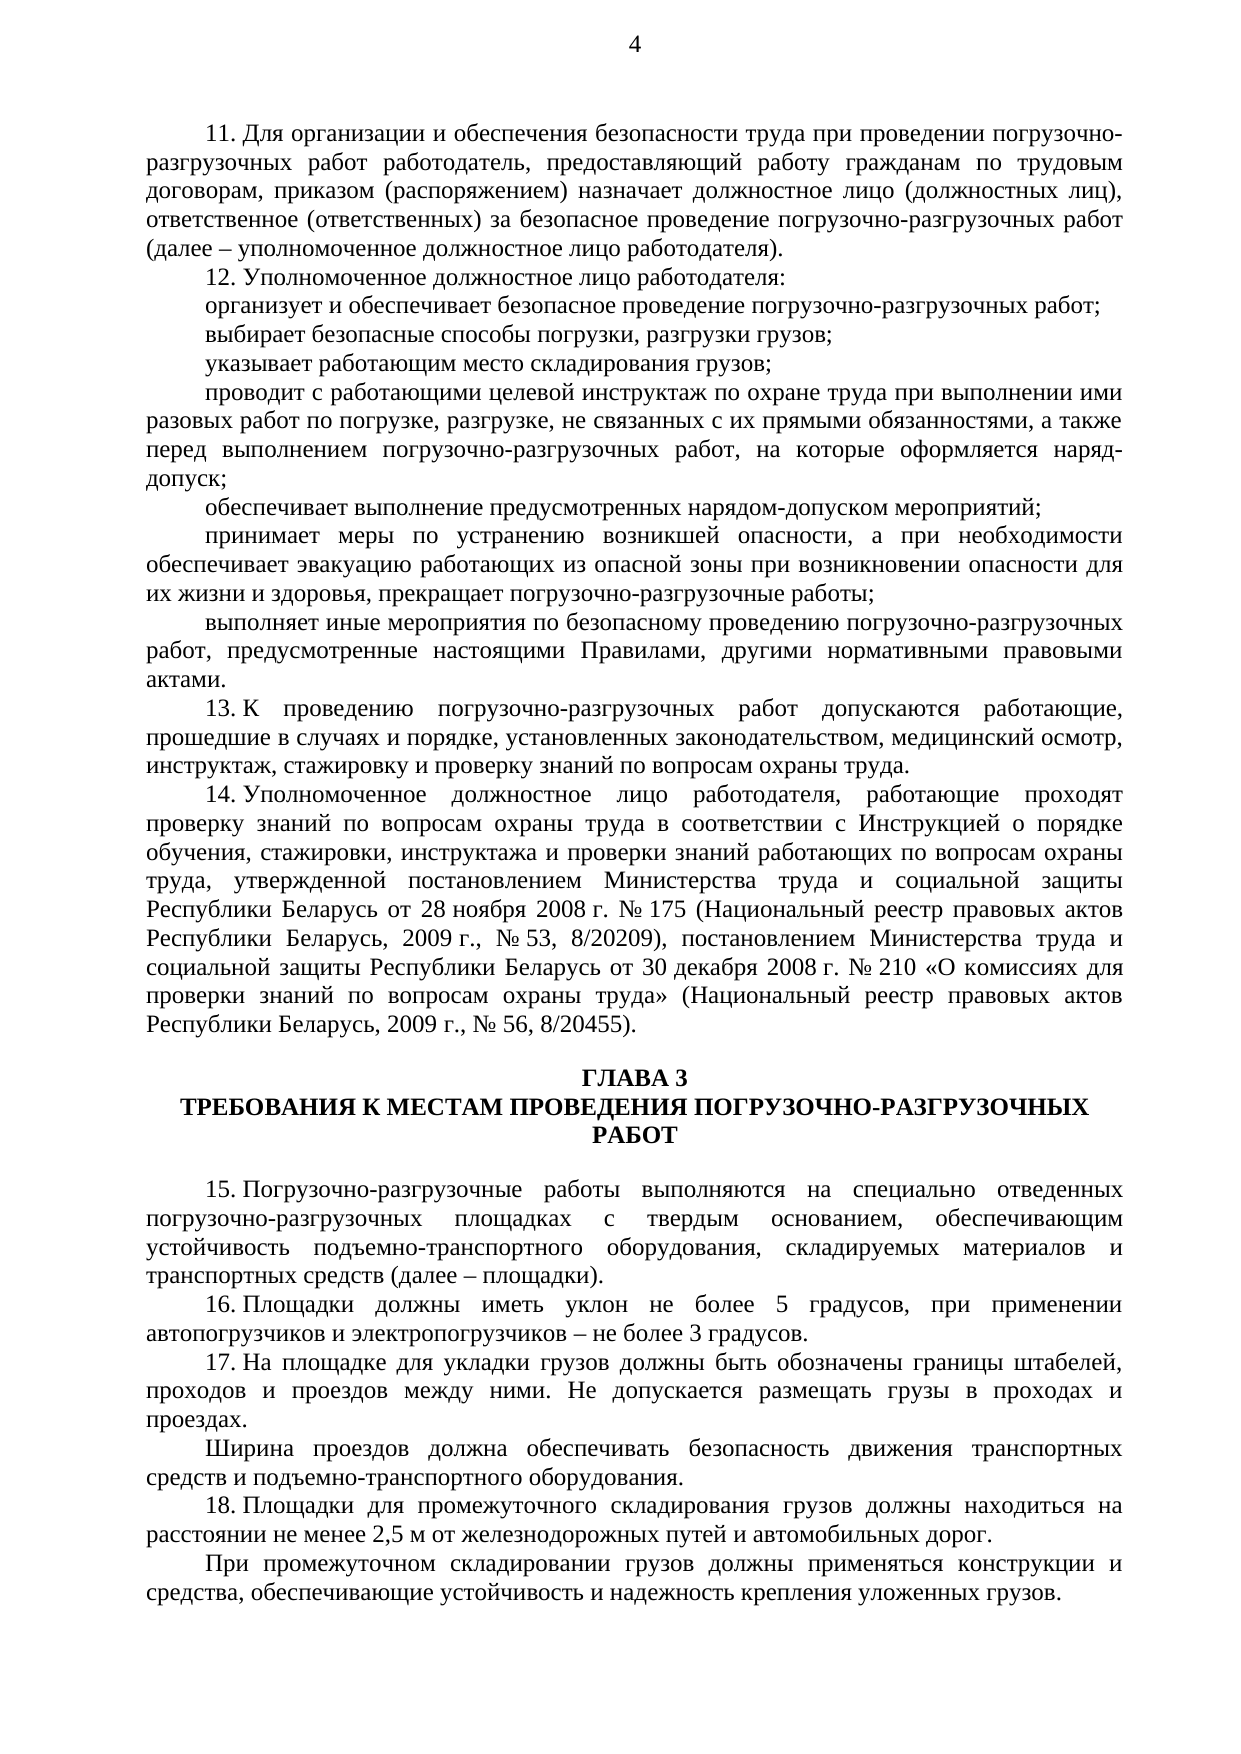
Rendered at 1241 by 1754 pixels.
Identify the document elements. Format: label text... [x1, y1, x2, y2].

text 12. Уполномоченное должностное лицо работодателя: [146, 262, 1123, 291]
text 11. Для организации и обеспечения безопасности труда при проведении погрузочно-разгрузочных работ работодатель, предоставляющий работу гражданам по трудовым договорам, приказом (распоряжением) назначает должностное лицо (должностных лиц), ответственное (ответственных) за безопасное проведение погрузочно-разгрузочных работ (далее – уполномоченное должностное лицо работодателя). [146, 118, 1123, 262]
text 13. К проведению погрузочно-разгрузочных работ допускаются работающие, прошедшие в случаях и порядке, установленных законодательством, медицинский осмотр, инструктаж, стажировку и проверку знаний по вопросам охраны труда. [146, 693, 1123, 779]
text ГЛАВА 3 ТРЕБОВАНИЯ К МЕСТАМ ПРОВЕДЕНИЯ ПОГРУЗОЧНО-РАЗГРУЗОЧНЫХ РАБОТ [146, 1063, 1123, 1149]
text выполняет иные мероприятия по безопасному проведению погрузочно-разгрузочных работ, предусмотренные настоящими Правилами, другими нормативными правовыми актами. [146, 607, 1123, 693]
text указывает работающим место складирования грузов; [146, 348, 1123, 377]
text 15. Погрузочно-разгрузочные работы выполняются на специально отведенных погрузочно-разгрузочных площадках с твердым основанием, обеспечивающим устойчивость подъемно-транспортного оборудования, складируемых материалов и транспортных средств (далее – площадки). [146, 1174, 1123, 1289]
text 16. Площадки должны иметь уклон не более 5 градусов, при применении автопогрузчиков и электропогрузчиков – не более 3 градусов. [146, 1289, 1123, 1347]
text выбирает безопасные способы погрузки, разгрузки грузов; [146, 319, 1123, 348]
text 14. Уполномоченное должностное лицо работодателя, работающие проходят проверку знаний по вопросам охраны труда в соответствии с Инструкцией о порядке обучения, стажировки, инструктажа и проверки знаний работающих по вопросам охраны труда, утвержденной постановлением Министерства труда и социальной защиты Республики Беларусь от 28 ноября 2008 г. № 175 (Национальный реестр правовых актов Республики Беларусь, 2009 г., № 53, 8/20209), постановлением Министерства труда и социальной защиты Республики Беларусь от 30 декабря 2008 г. № 210 «О комиссиях для проверки знаний по вопросам охраны труда» (Национальный реестр правовых актов Республики Беларусь, 2009 г., № 56, 8/20455). [146, 779, 1123, 1038]
text принимает меры по устранению возникшей опасности, а при необходимости обеспечивает эвакуацию работающих из опасной зоны при возникновении опасности для их жизни и здоровья, прекращает погрузочно-разгрузочные работы; [146, 521, 1123, 607]
text 17. На площадке для укладки грузов должны быть обозначены границы штабелей, проходов и проездов между ними. Не допускается размещать грузы в проходах и проездах. [146, 1347, 1123, 1433]
text При промежуточном складировании грузов должны применяться конструкции и средства, обеспечивающие устойчивость и надежность крепления уложенных грузов. [146, 1548, 1123, 1606]
text 18. Площадки для промежуточного складирования грузов должны находиться на расстоянии не менее 2,5 м от железнодорожных путей и автомобильных дорог. [146, 1491, 1123, 1548]
text Ширина проездов должна обеспечивать безопасность движения транспортных средств и подъемно-транспортного оборудования. [146, 1433, 1123, 1491]
text организует и обеспечивает безопасное проведение погрузочно-разгрузочных работ; [146, 291, 1123, 319]
text обеспечивает выполнение предусмотренных нарядом-допуском мероприятий; [146, 492, 1123, 521]
text проводит с работающими целевой инструктаж по охране труда при выполнении ими разовых работ по погрузке, разгрузке, не связанных с их прямыми обязанностями, а также перед выполнением погрузочно-разгрузочных работ, на которые оформляется наряд-допуск; [146, 377, 1123, 492]
